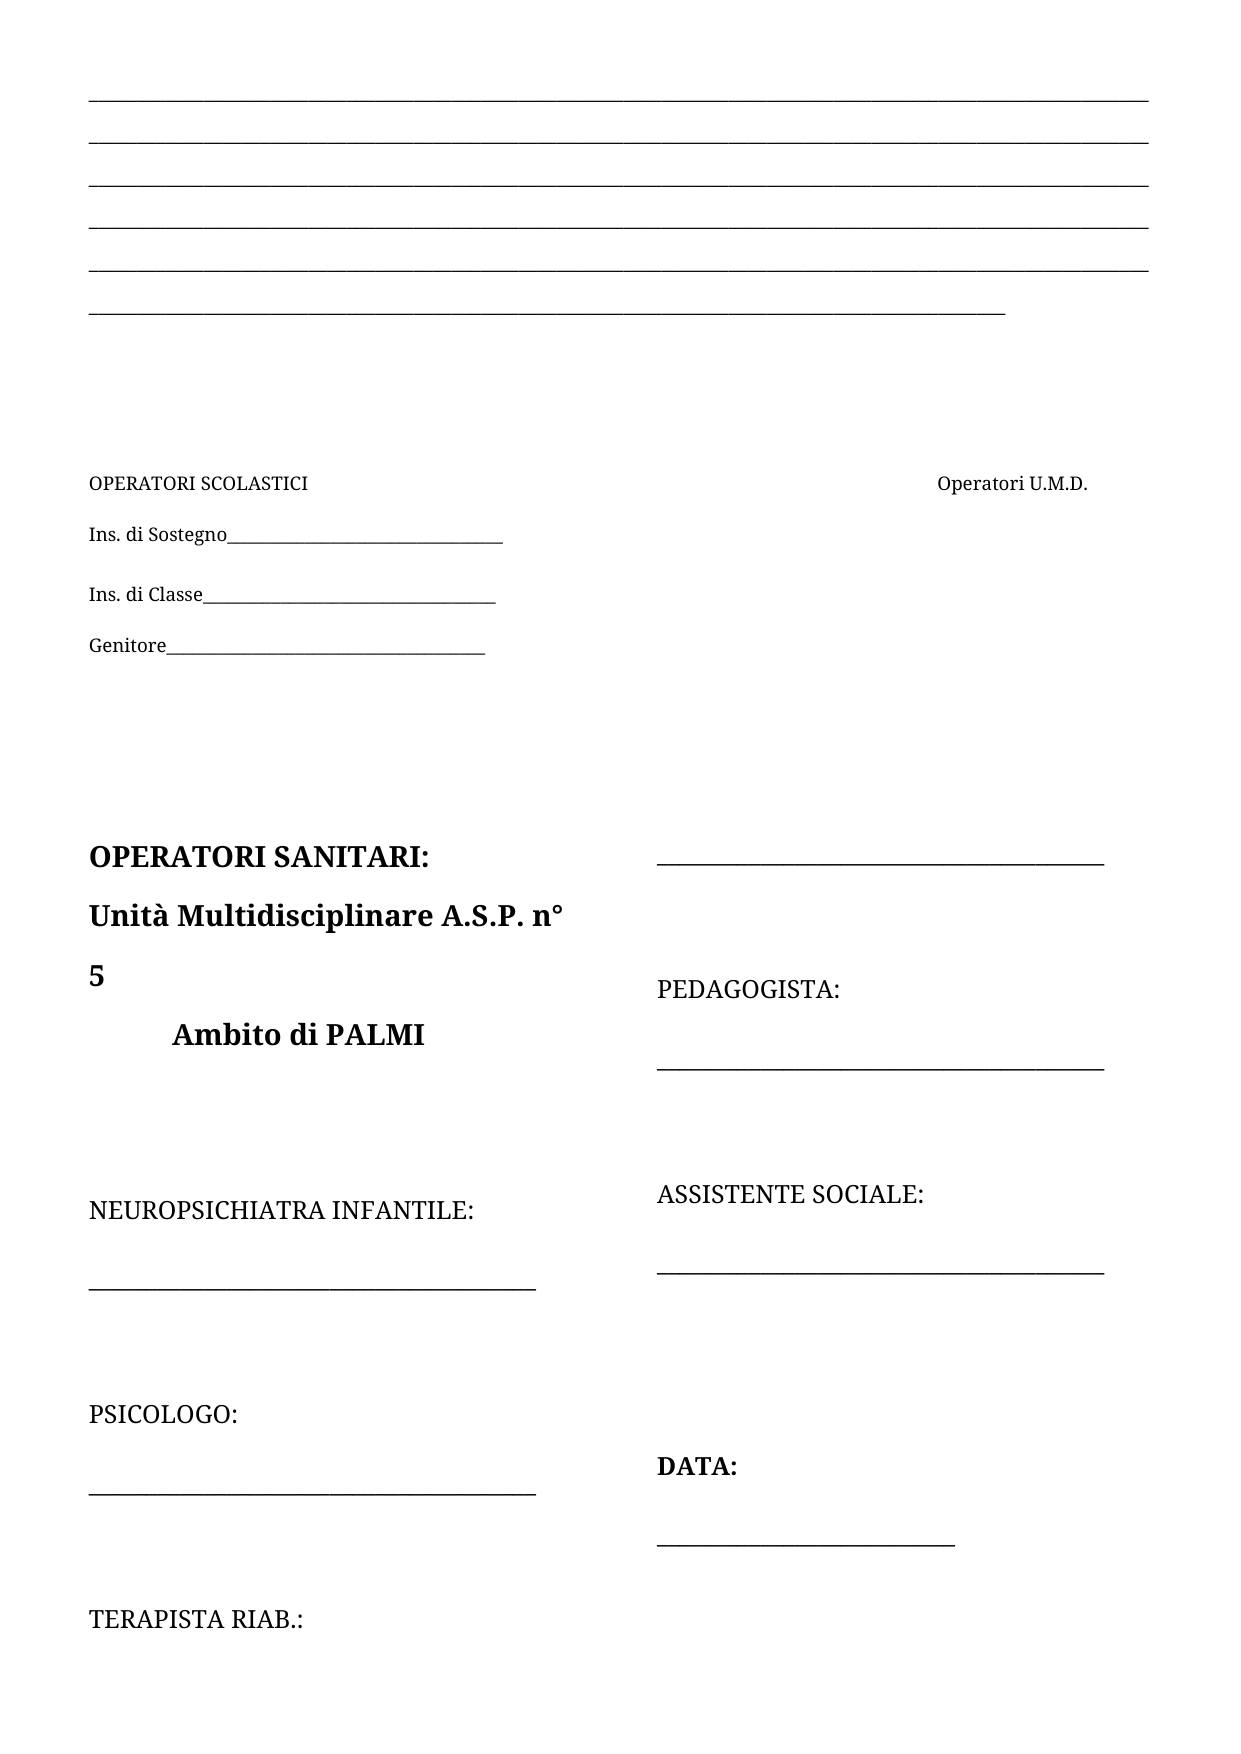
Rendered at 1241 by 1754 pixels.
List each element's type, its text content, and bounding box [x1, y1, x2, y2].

text PSICOLOGO: [89, 1397, 583, 1431]
text _______________________________________ [89, 1261, 583, 1295]
text Ins. di Classe__________________________________ [89, 581, 1152, 606]
text _______________________________________ [89, 1465, 583, 1499]
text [89, 77, 1152, 318]
text _______________________________________ [657, 1245, 1152, 1279]
text DATA: [657, 1449, 1152, 1483]
text _______________________________________ [657, 836, 1152, 870]
text Ambito di PALMI [89, 1014, 583, 1054]
text _______________________________________ [657, 1040, 1152, 1074]
text __________________________ [657, 1517, 1152, 1551]
text OPERATORI SCOLASTICI Operatori U.M.D. [89, 470, 1152, 496]
text OPERATORI SANITARI: [89, 836, 583, 876]
text NEUROPSICHIATRA INFANTILE: [89, 1193, 583, 1227]
text Ins. di Sostegno________________________________ [89, 521, 1152, 547]
text Unità Multidisciplinare A.S.P. n° 5 [89, 895, 583, 994]
text PEDAGOGISTA: [657, 972, 1152, 1006]
text TERAPISTA RIAB.: [89, 1602, 583, 1636]
text ASSISTENTE SOCIALE: [657, 1177, 1152, 1211]
text Genitore_____________________________________ [89, 632, 1152, 657]
